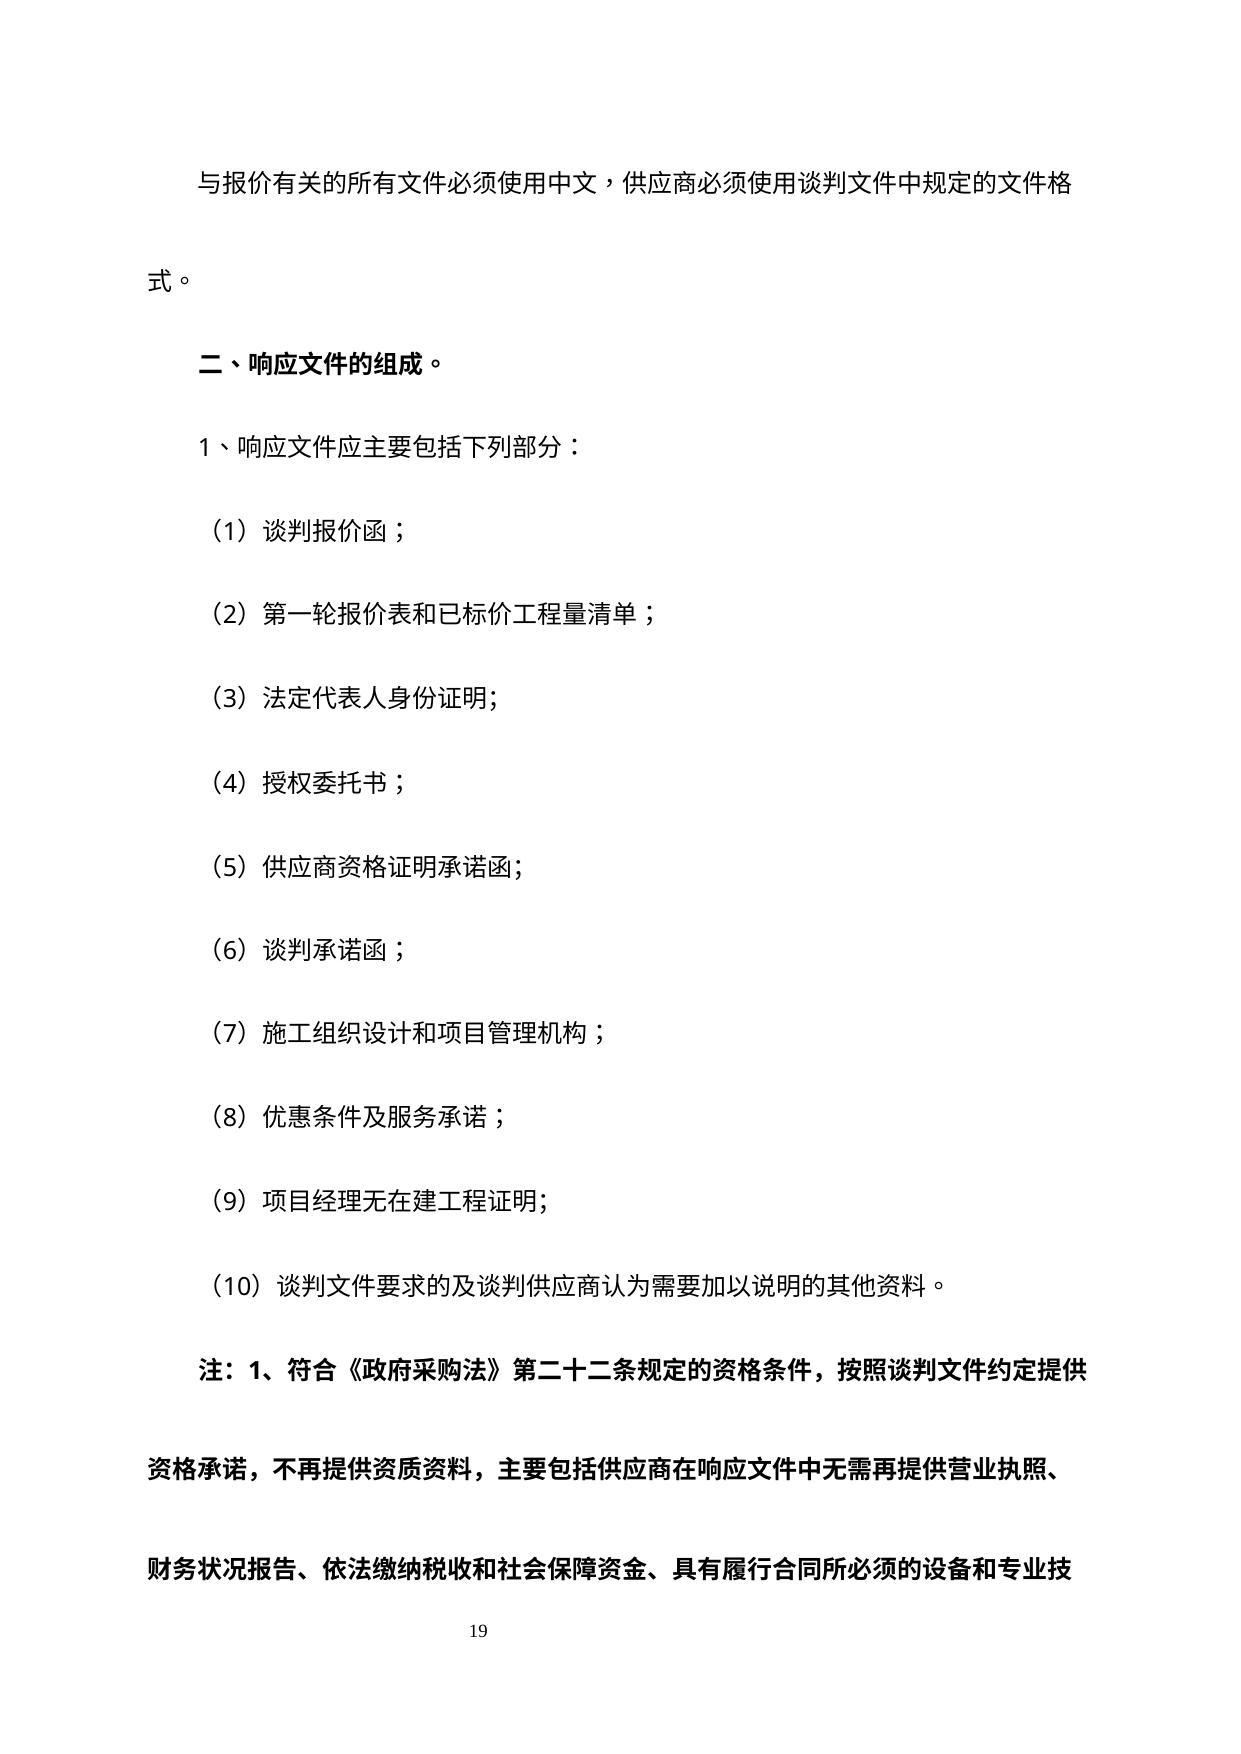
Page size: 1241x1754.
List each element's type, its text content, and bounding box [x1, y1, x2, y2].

text 1、响应文件应主要包括下列部分： [148, 414, 1090, 480]
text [148, 1335, 1090, 1600]
text （8）优惠条件及服务承诺； [148, 1083, 1090, 1149]
text （4）授权委托书； [148, 748, 1090, 814]
text 二、响应文件的组成。 [148, 331, 1090, 397]
text （3）法定代表人身份证明； [148, 664, 1090, 730]
text （6）谈判承诺函； [148, 917, 1090, 983]
text （7）施工组织设计和项目管理机构； [148, 1000, 1090, 1066]
text （5）供应商资格证明承诺函； [148, 832, 1090, 899]
text （9）项目经理无在建工程证明； [148, 1167, 1090, 1233]
text （1）谈判报价函； [148, 497, 1090, 563]
text （2）第一轮报价表和已标价工程量清单； [148, 581, 1090, 647]
text （10）谈判文件要求的及谈判供应商认为需要加以说明的其他资料。 [148, 1251, 1090, 1317]
text 与报价有关的所有文件必须使用中文，供应商必须使用谈判文件中规定的文件格式。 [148, 148, 1090, 314]
